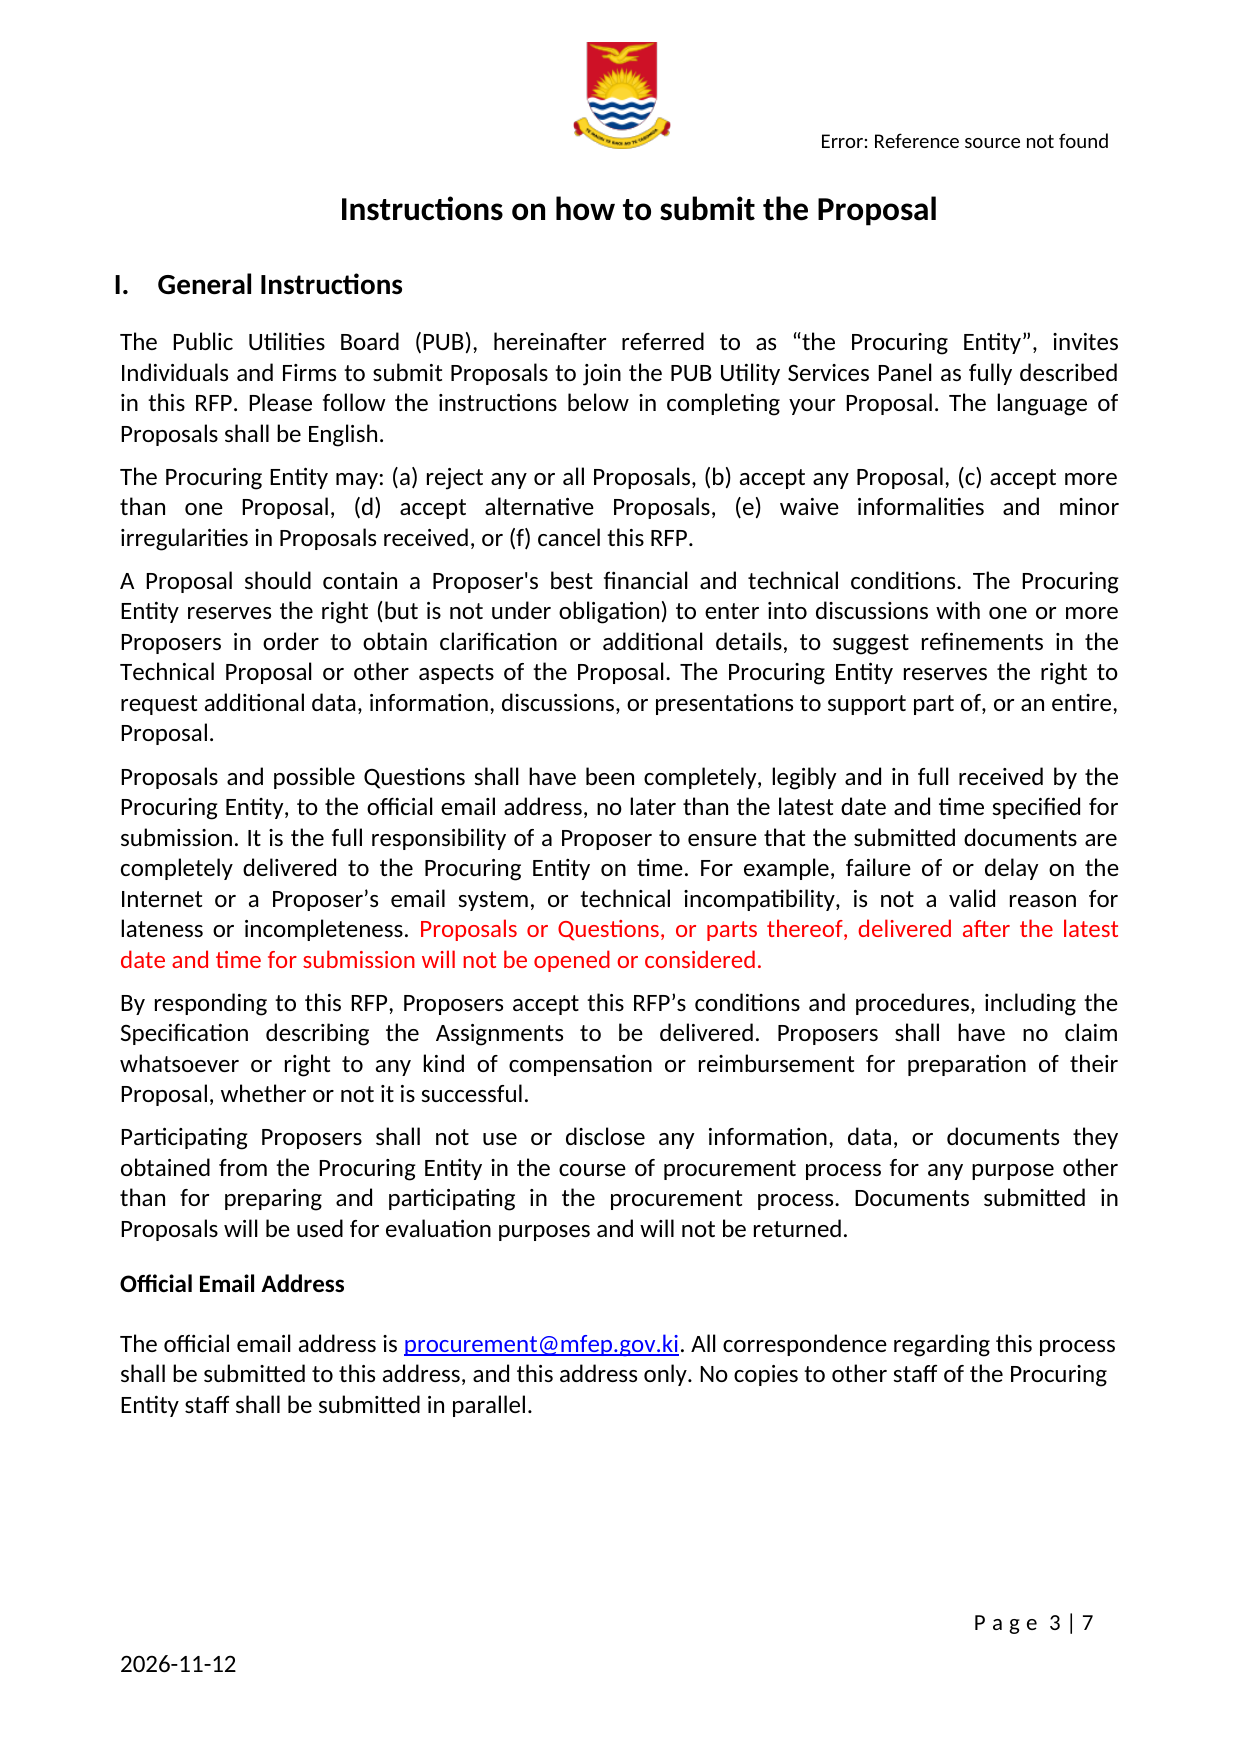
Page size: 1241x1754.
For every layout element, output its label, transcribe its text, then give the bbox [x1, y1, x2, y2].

text A Proposal should contain a Proposer's best financial and technical conditions. The Procuring Entity reserves the right (but is not under obligation) to enter into discussions with one or more Proposers in order to obtain clarification or additional details, to suggest refinements in the Technical Proposal or other aspects of the Proposal. The Procuring Entity reserves the right to request additional data, information, discussions, or presentations to support part of, or an entire, Proposal. [120, 565, 1120, 748]
text Proposals and possible Questions shall have been completely, legibly and in full received by the Procuring Entity, to the official email address, no later than the latest date and time specified for submission. It is the full responsibility of a Proposer to ensure that the submitted documents are completely delivered to the Procuring Entity on time. For example, failure of or delay on the Internet or a Proposer’s email system, or technical incompatibility, is not a valid reason for lateness or incompleteness. Proposals or Questions, or parts thereof, delivered after the latest date and time for submission will not be opened or considered. [120, 761, 1120, 974]
text The Procuring Entity may: (a) reject any or all Proposals, (b) accept any Proposal, (c) accept more than one Proposal, (d) accept alternative Proposals, (e) waive informalities and minor irregularities in Proposals received, or (f) cancel this RFP. [120, 461, 1120, 552]
subtitle Official Email Address [120, 1268, 1120, 1299]
text By responding to this RFP, Proposers accept this RFP’s conditions and procedures, including the Specification describing the Assignments to be delivered. Proposers shall have no claim whatsoever or right to any kind of compensation or reimbursement for preparation of their Proposal, whether or not it is successful. [120, 987, 1120, 1109]
subtitle General Instructions [129, 266, 1120, 301]
text Participating Proposers shall not use or disclose any information, data, or documents they obtained from the Procuring Entity in the course of procurement process for any purpose other than for preparing and participating in the procurement process. Documents submitted in Proposals will be used for evaluation purposes and will not be returned. [120, 1121, 1120, 1243]
text The Public Utilities Board (PUB), hereinafter referred to as “the Procuring Entity”, invites Individuals and Firms to submit Proposals to join the PUB Utility Services Panel as fully described in this RFP. Please follow the instructions below in completing your Proposal. The language of Proposals shall be English. [120, 326, 1120, 448]
picture [573, 42, 671, 149]
subtitle Instructions on how to submit the Proposal [157, 187, 1120, 228]
text The official email address is procurement@mfep.gov.ki. All correspondence regarding this process shall be submitted to this address, and this address only. No copies to other staff of the Procuring Entity staff shall be submitted in parallel. [120, 1328, 1120, 1420]
